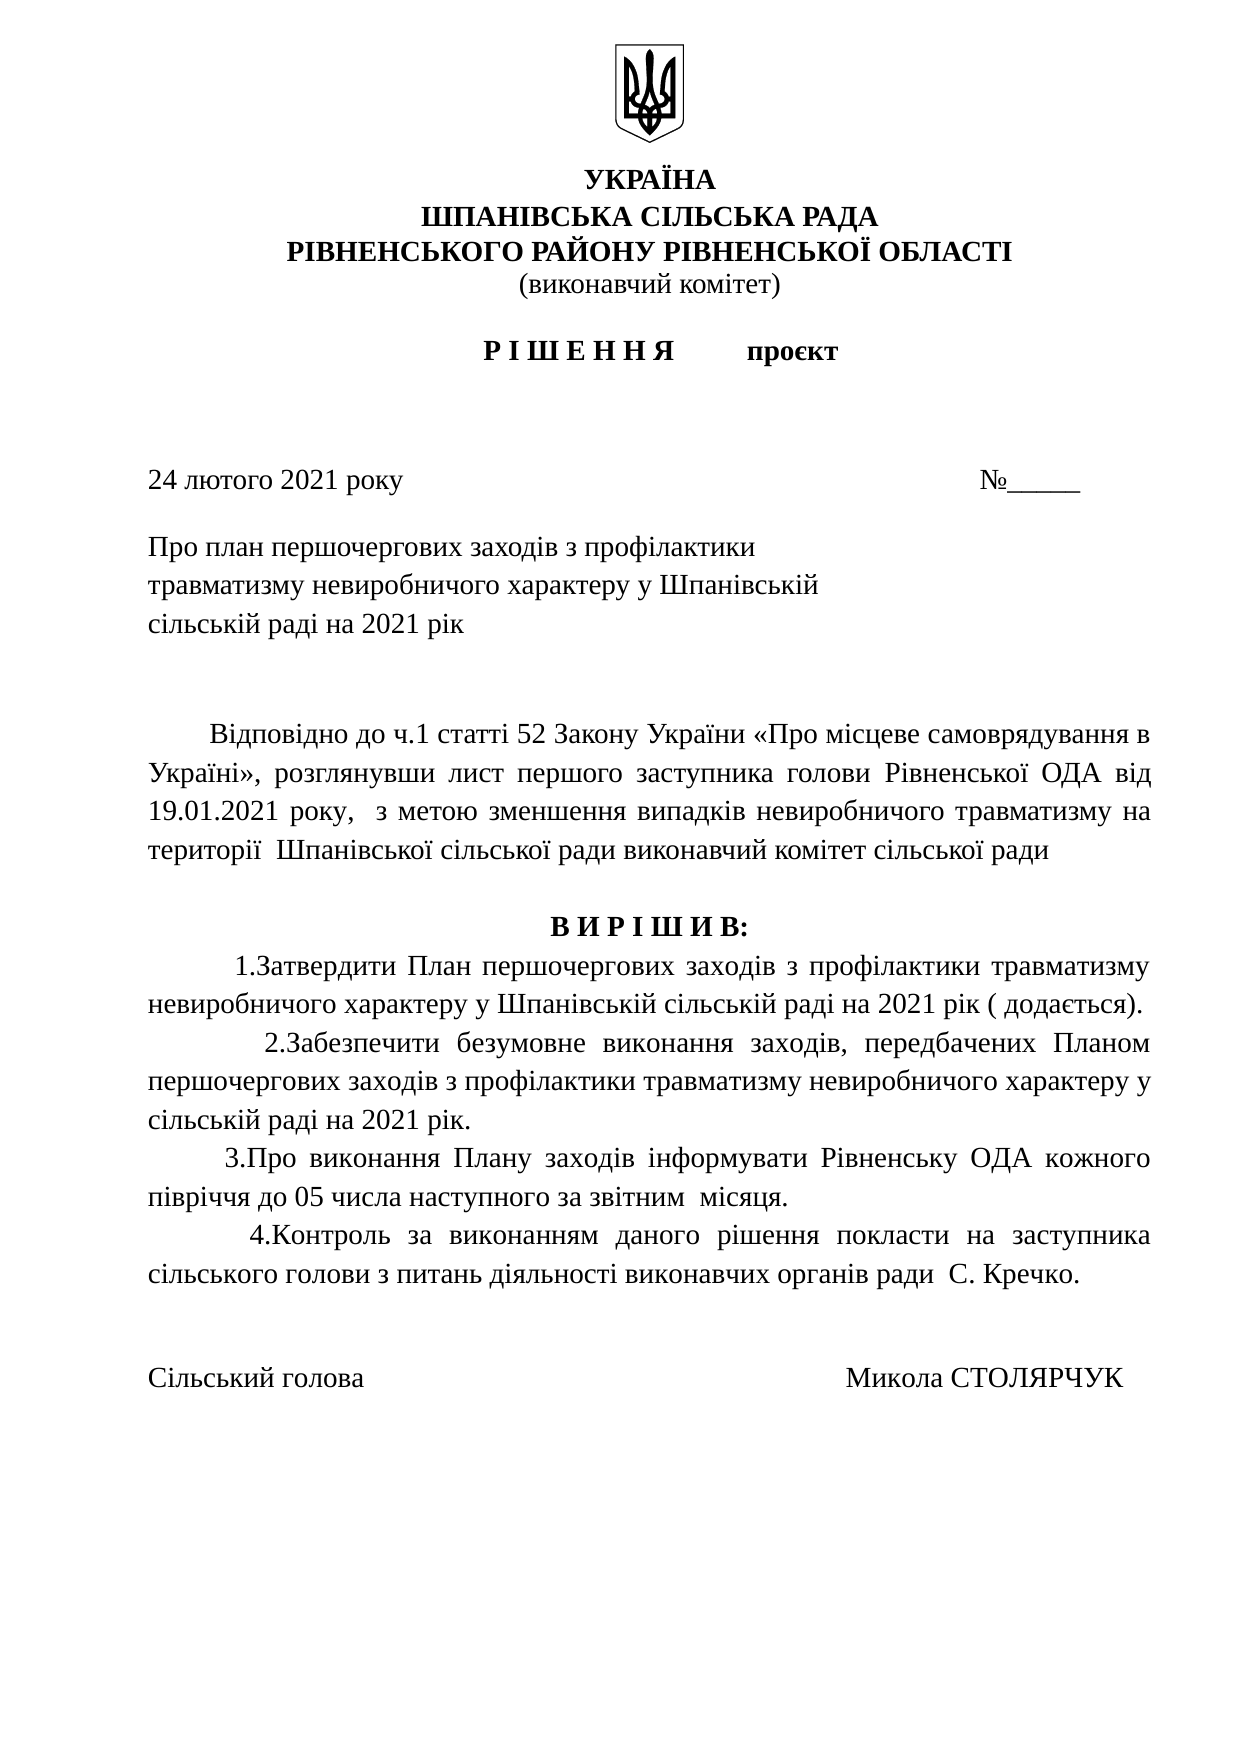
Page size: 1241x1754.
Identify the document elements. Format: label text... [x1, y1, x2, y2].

text ШПАНІВСЬКА сільська рада [148, 208, 838, 231]
text Р І Ш Е Н Н Я проєкт [148, 333, 1152, 367]
text В И Р І Ш И В: [148, 909, 1152, 943]
text 24 лютого 2021 року №_____ [148, 462, 1152, 496]
text РІВНЕНСЬКОГО РАЙОНУ РІВНЕНСЬКОЇ ОБЛАСТІ [148, 243, 1152, 266]
text Україна [148, 162, 1152, 196]
text 4.Контроль за виконанням даного рішення покласти на заступника сільського голови з питань діяльності виконавчих органів ради С. Кречко. [148, 1217, 1152, 1289]
text ШПАНІВСЬКА сільська рада [856, 208, 1152, 231]
text Відповідно до ч.1 статті 52 Закону України «Про місцеве самоврядування в Україні», розглянувши лист першого заступника голови Рівненської ОДА від 19.01.2021 року, з метою зменшення випадків невиробничого травматизму на території Шпанівської сільської ради виконавчий комітет сільської ради [148, 716, 1152, 866]
text Сільський голова Микола СТОЛЯРЧУК [148, 1361, 1152, 1394]
text 1.Затвердити План першочергових заходів з профілактики травматизму невиробничого характеру у Шпанівській сільській раді на 2021 рік ( додається). [148, 948, 1152, 1020]
text 3.Про виконання Плану заходів інформувати Рівненську ОДА кожного півріччя до 05 числа наступного за звітним місяця. [148, 1140, 1152, 1212]
text травматизму невиробничого характеру у Шпанівській [148, 567, 1152, 601]
text (виконавчий комітет) [148, 266, 1152, 300]
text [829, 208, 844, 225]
text 2.Забезпечити безумовне виконання заходів, передбачених Планом першочергових заходів з профілактики травматизму невиробничого характеру у сільській раді на 2021 рік. [148, 1025, 1152, 1135]
text Про план першочергових заходів з профілактики [148, 529, 1152, 562]
text сільській раді на 2021 рік [148, 606, 1152, 639]
